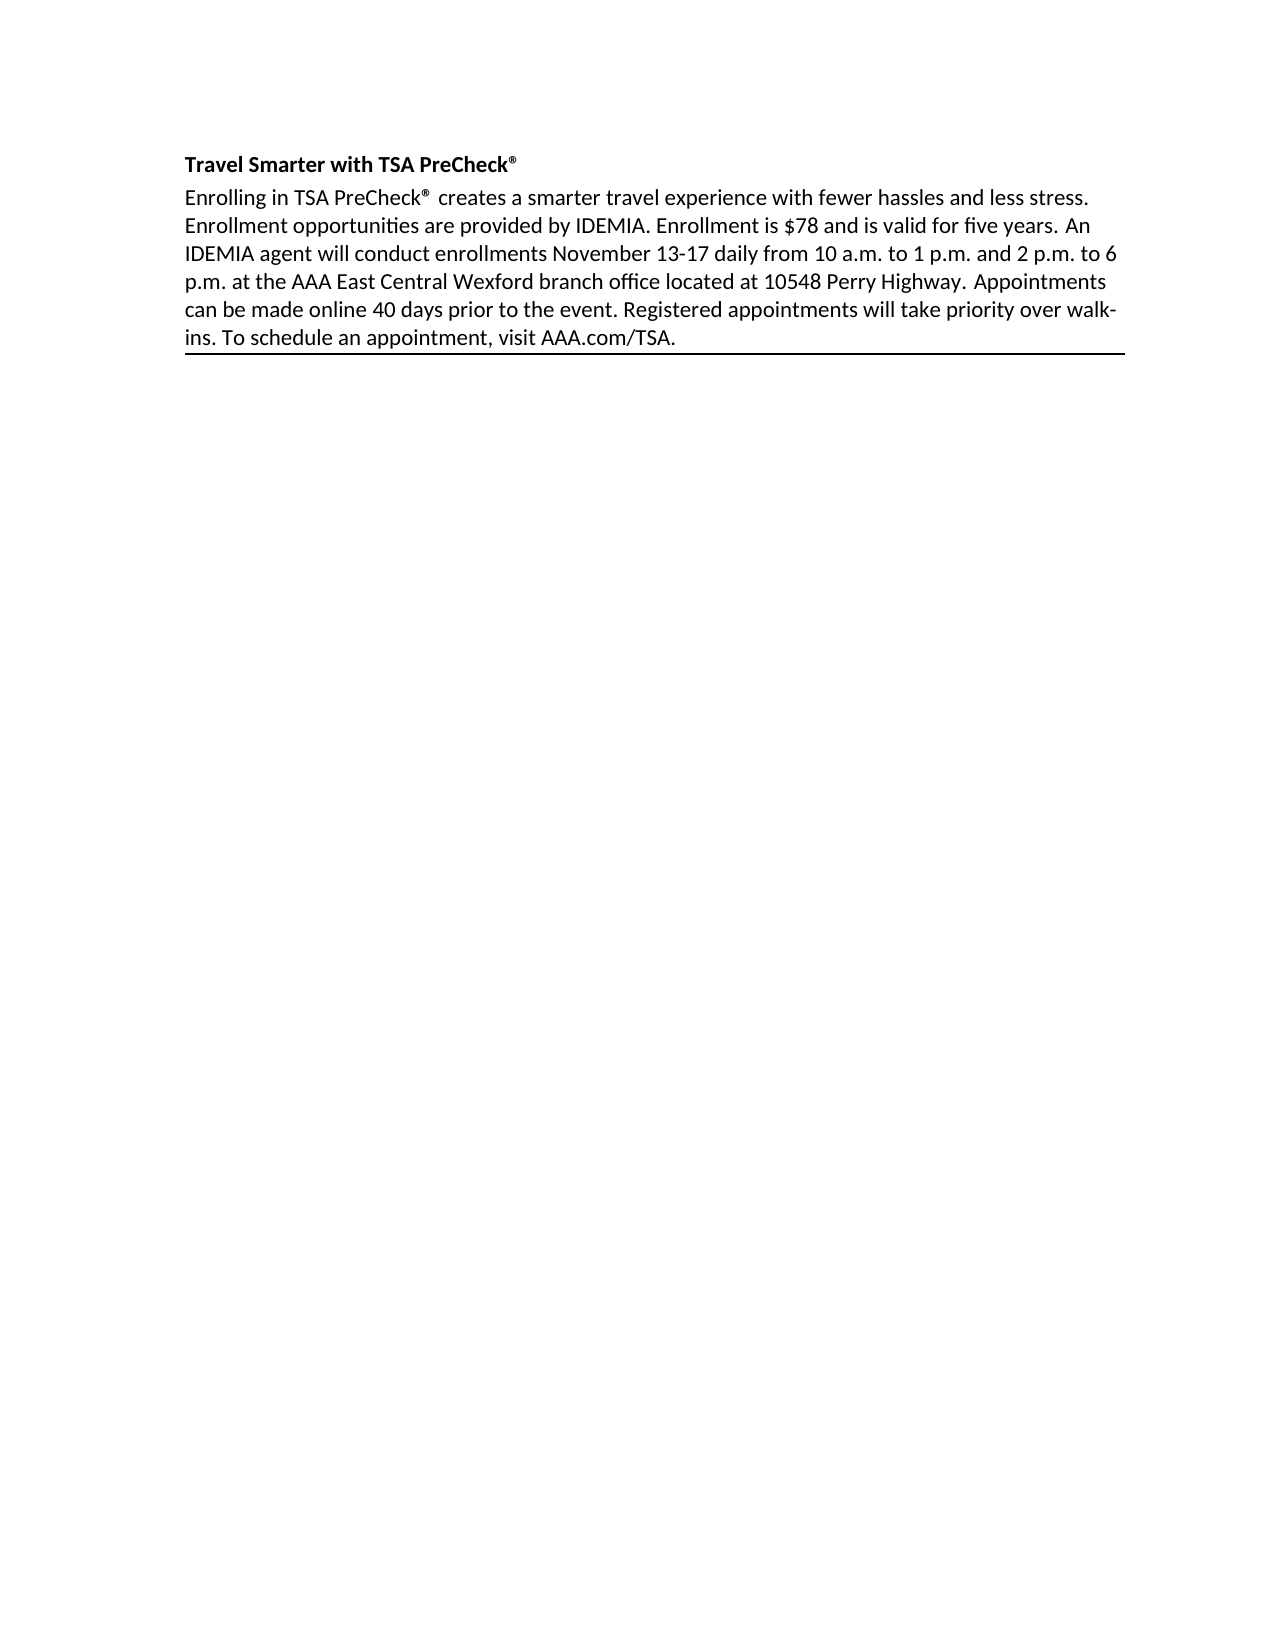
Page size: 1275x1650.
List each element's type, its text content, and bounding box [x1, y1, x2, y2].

text Travel Smarter with TSA PreCheck® [184, 150, 1125, 178]
text Enrolling in TSA PreCheck® creates a smarter travel experience with fewer hassles and less stress. Enrollment opportunities are provided by IDEMIA. Enrollment is $78 and is valid for five years. An IDEMIA agent will conduct enrollments November 13-17 daily from 10 a.m. to 1 p.m. and 2 p.m. to 6 p.m. at the AAA East Central Wexford branch office located at 10548 Perry Highway. Appointments can be made online 40 days prior to the event. Registered appointments will take priority over walk-ins. To schedule an appointment, visit AAA.com/TSA. [184, 183, 1125, 354]
